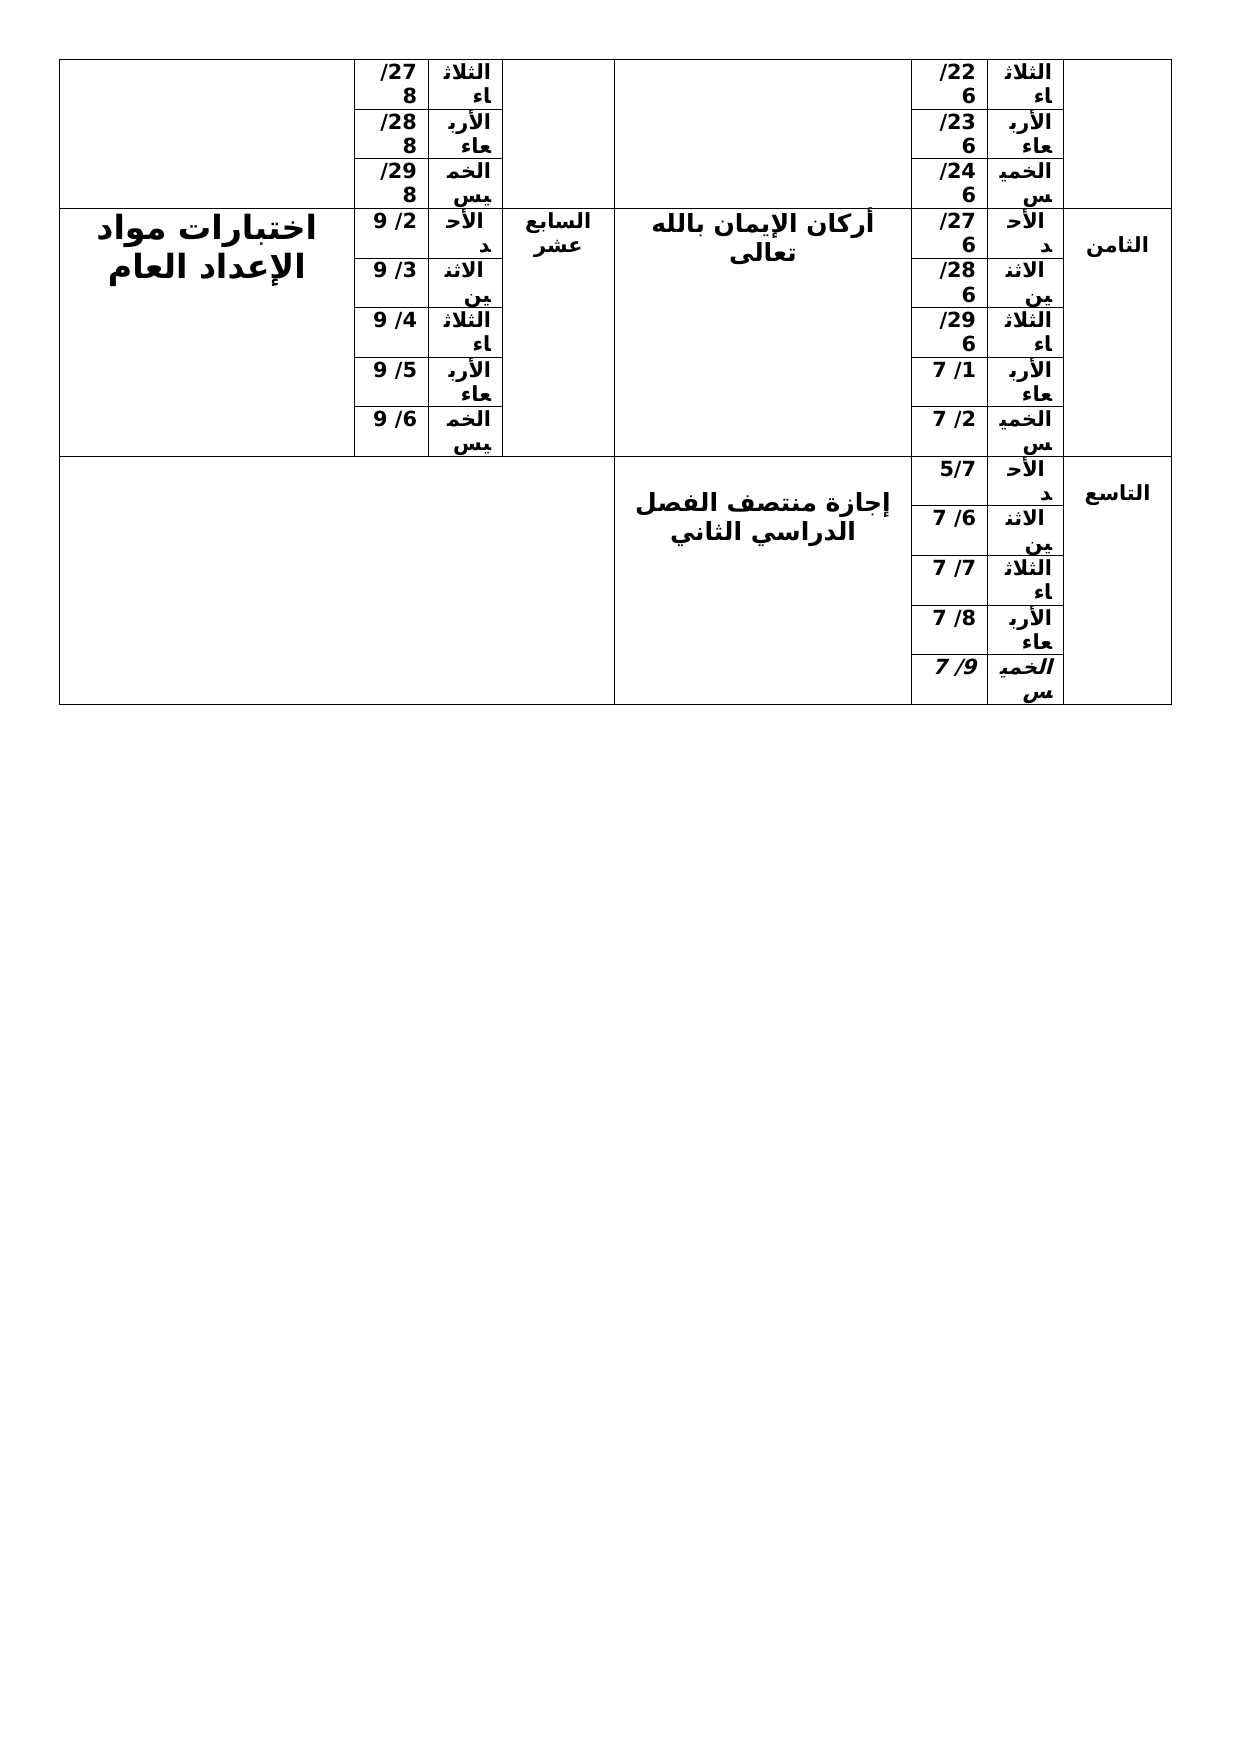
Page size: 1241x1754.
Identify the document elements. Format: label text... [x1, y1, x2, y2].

table_cell الاثنين [429, 259, 502, 307]
table_cell 2/ 7 [912, 407, 987, 456]
table_cell الثلاثاء [988, 308, 1063, 357]
table_cell الأربعاء [988, 358, 1063, 406]
table_cell 4/ 9 [355, 308, 428, 357]
table_cell الثلاثاء [429, 308, 502, 357]
table_cell الثلاثاء [988, 556, 1063, 604]
table_cell الأربعاء [988, 606, 1063, 654]
table_cell الاثنين [988, 506, 1063, 555]
table_cell 2/ 9 [355, 209, 428, 257]
table_cell الخميس [988, 655, 1063, 704]
table_cell الأربعاء [988, 110, 1063, 158]
table_cell 1/ 7 [912, 358, 987, 406]
table_cell الاثنين [988, 259, 1063, 307]
table_cell الأربعاء [429, 110, 502, 158]
table_cell 29/ 6 [912, 308, 987, 357]
table_cell 6/ 7 [912, 506, 987, 555]
table_cell الخميس [988, 159, 1063, 208]
table_cell 22/ 6 [912, 60, 987, 109]
table_cell 3/ 9 [355, 259, 428, 307]
table_cell إجازة منتصف الفصل الدراسي الثاني [615, 457, 911, 704]
table_cell 5/7 [912, 457, 987, 505]
table_cell 5/ 9 [355, 358, 428, 406]
table_cell التاسع [1064, 457, 1171, 704]
table_cell 29/ 8 [355, 159, 428, 208]
table_cell الثامن [1064, 209, 1171, 456]
table_cell الثلاثاء [429, 60, 502, 109]
table_cell اختبارات مواد الإعداد العام [60, 209, 354, 456]
table_cell 8/ 7 [912, 606, 987, 654]
table_cell السابع عشر [503, 209, 614, 456]
table_cell الخميس [988, 407, 1063, 456]
table_cell الثلاثاء [988, 60, 1063, 109]
table_cell 28/ 6 [912, 259, 987, 307]
table_cell 7/ 7 [912, 556, 987, 604]
table_cell 24/ 6 [912, 159, 987, 208]
table_cell الأربعاء [429, 358, 502, 406]
table_cell 23/ 6 [912, 110, 987, 158]
table_cell الأحد [429, 209, 502, 257]
table_cell 28/ 8 [355, 110, 428, 158]
table_cell 27/ 8 [355, 60, 428, 109]
table_cell الخميس [429, 407, 502, 456]
table_cell الخميس [429, 159, 502, 208]
table_cell [60, 457, 614, 704]
table_cell الأحد [988, 209, 1063, 257]
table_cell 6/ 9 [355, 407, 428, 456]
table_cell 9/ 7 [912, 655, 987, 704]
table_cell أركان الإيمان بالله تعالى [615, 209, 911, 456]
table_cell 27/ 6 [912, 209, 987, 257]
table_cell الأحد [988, 457, 1063, 505]
